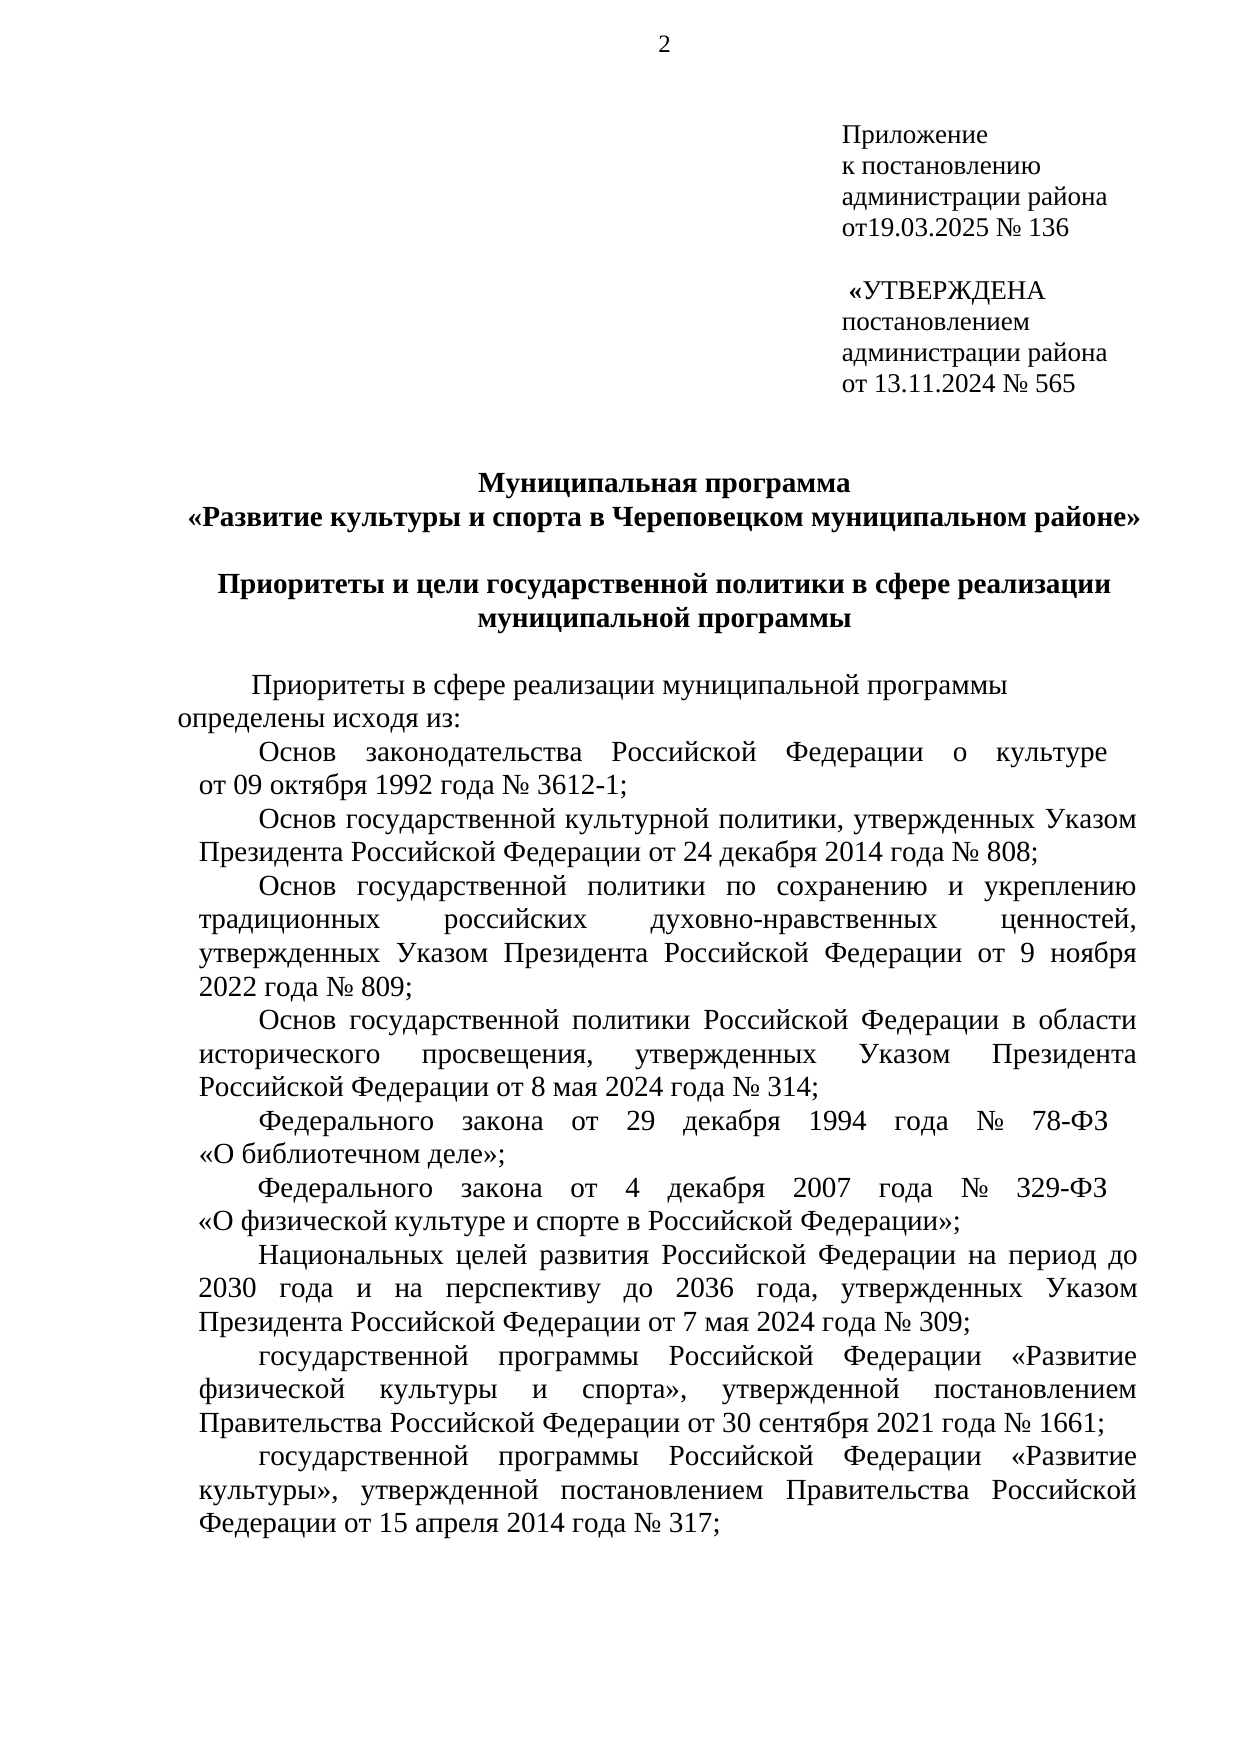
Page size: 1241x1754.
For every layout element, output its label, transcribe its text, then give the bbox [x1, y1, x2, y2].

text к постановлению [842, 149, 1152, 180]
text от 13.11.2024 № 565 [842, 367, 1152, 398]
text Муниципальная программа [177, 466, 1152, 499]
text Основ законодательства Российской Федерации о культуре от 09 октября 1992 года № 3612-1; [198, 734, 1137, 801]
list Приоритеты в сфере реализации муниципальной программы определены исходя из: [177, 667, 1137, 734]
text муниципальной программы [177, 600, 1152, 633]
text от19.03.2025 № 136 [842, 212, 1152, 243]
text Федерального закона от 4 декабря 2007 года № 329-ФЗ «О физической культуре и спорте в Российской Федерации»; [198, 1170, 1135, 1237]
text Национальных целей развития Российской Федерации на период до 2030 года и на перспективу до 2036 года, утвержденных Указом Президента Российской Федерации от 7 мая 2024 года № 309; [198, 1237, 1139, 1338]
text Приоритеты и цели государственной политики в сфере реализации [177, 566, 1152, 600]
text Основ государственной политики Российской Федерации в области исторического просвещения, утвержденных Указом Президента Российской Федерации от 8 мая 2024 года № 314; [198, 1002, 1137, 1103]
text «Развитие культуры и спорта в Череповецком муниципальном районе» [177, 499, 1152, 533]
text государственной программы Российской Федерации «Развитие физической культуры и спорта», утвержденной постановлением Правительства Российской Федерации от 30 сентября 2021 года № 1661; [198, 1338, 1137, 1438]
text администрации района [842, 336, 1152, 367]
text Федерального закона от 29 декабря 1994 года № 78-ФЗ «О библиотечном деле»; [198, 1103, 1137, 1170]
text Основ государственной культурной политики, утвержденных Указом Президента Российской Федерации от 24 декабря 2014 года № 808; [198, 801, 1137, 868]
text «УТВЕРЖДЕНА [842, 274, 1152, 305]
text администрации района [842, 180, 1152, 212]
text государственной программы Российской Федерации «Развитие культуры», утвержденной постановлением Правительства Российской Федерации от 15 апреля 2014 года № 317; [198, 1438, 1137, 1539]
text Приложение [842, 118, 1152, 149]
text Основ государственной политики по сохранению и укреплению традиционных российских духовно-нравственных ценностей, утвержденных Указом Президента Российской Федерации от 9 ноября 2022 года № 809; [198, 868, 1137, 1002]
text постановлением [842, 305, 1152, 336]
